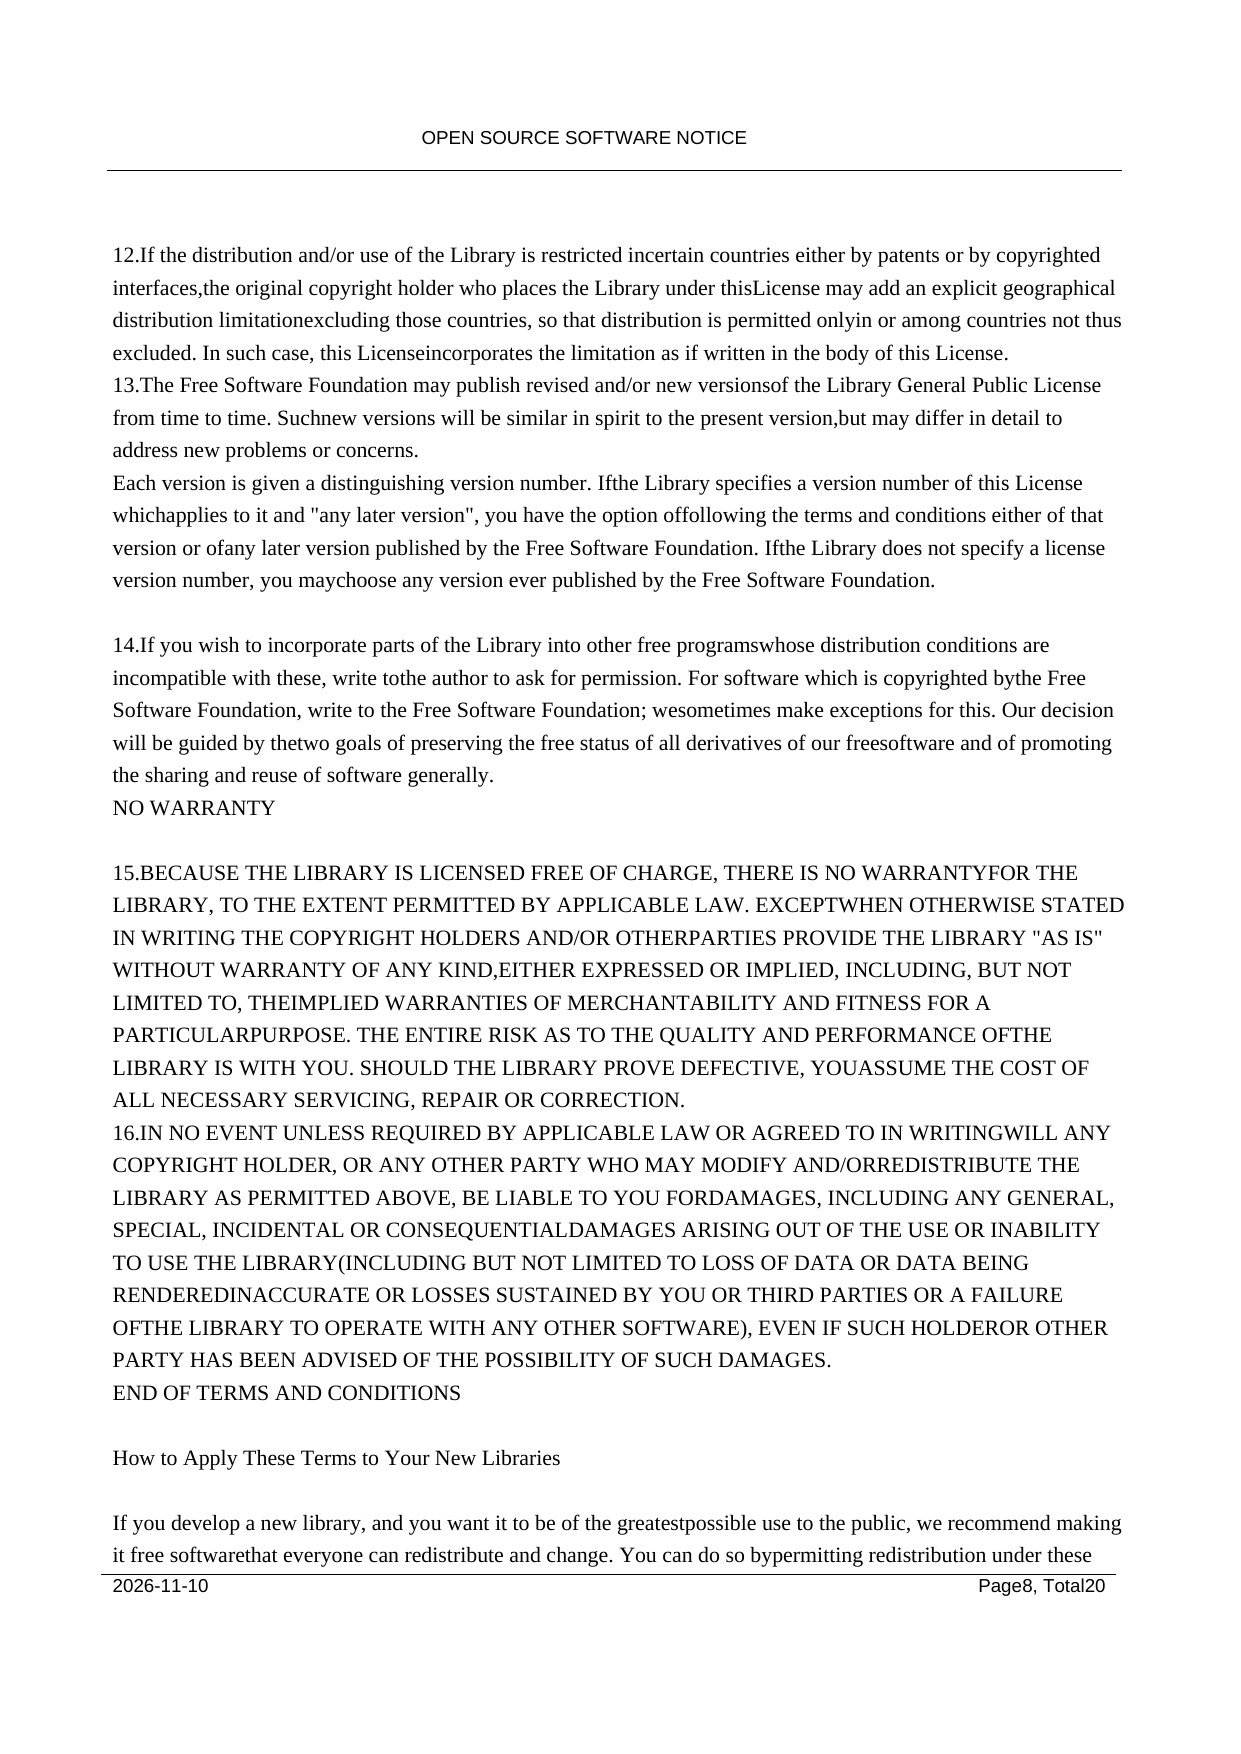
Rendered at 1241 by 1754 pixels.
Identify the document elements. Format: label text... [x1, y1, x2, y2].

text 12.If the distribution and/or use of the Library is restricted incertain countries either by patents or by copyrighted interfaces,the original copyright holder who places the Library under thisLicense may add an explicit geographical distribution limitationexcluding those countries, so that distribution is permitted onlyin or among countries not thus excluded. In such case, this Licenseincorporates the limitation as if written in the body of this License. [112, 239, 1128, 369]
text How to Apply These Terms to Your New Libraries [112, 1441, 1128, 1474]
text 14.If you wish to incorporate parts of the Library into other free programswhose distribution conditions are incompatible with these, write tothe author to ask for permission. For software which is copyrighted bythe Free Software Foundation, write to the Free Software Foundation; wesometimes make exceptions for this. Our decision will be guided by thetwo goals of preserving the free status of all derivatives of our freesoftware and of promoting the sharing and reuse of software generally. [112, 629, 1128, 791]
text NO WARRANTY [112, 791, 1128, 824]
text END OF TERMS AND CONDITIONS [112, 1376, 1128, 1409]
text 16.IN NO EVENT UNLESS REQUIRED BY APPLICABLE LAW OR AGREED TO IN WRITINGWILL ANY COPYRIGHT HOLDER, OR ANY OTHER PARTY WHO MAY MODIFY AND/ORREDISTRIBUTE THE LIBRARY AS PERMITTED ABOVE, BE LIABLE TO YOU FORDAMAGES, INCLUDING ANY GENERAL, SPECIAL, INCIDENTAL OR CONSEQUENTIALDAMAGES ARISING OUT OF THE USE OR INABILITY TO USE THE LIBRARY(INCLUDING BUT NOT LIMITED TO LOSS OF DATA OR DATA BEING RENDEREDINACCURATE OR LOSSES SUSTAINED BY YOU OR THIRD PARTIES OR A FAILURE OFTHE LIBRARY TO OPERATE WITH ANY OTHER SOFTWARE), EVEN IF SUCH HOLDEROR OTHER PARTY HAS BEEN ADVISED OF THE POSSIBILITY OF SUCH DAMAGES. [112, 1116, 1128, 1376]
text Each version is given a distinguishing version number. Ifthe Library specifies a version number of this License whichapplies to it and "any later version", you have the option offollowing the terms and conditions either of that version or ofany later version published by the Free Software Foundation. Ifthe Library does not specify a license version number, you maychoose any version ever published by the Free Software Foundation. [112, 466, 1128, 596]
text 15.BECAUSE THE LIBRARY IS LICENSED FREE OF CHARGE, THERE IS NO WARRANTYFOR THE LIBRARY, TO THE EXTENT PERMITTED BY APPLICABLE LAW. EXCEPTWHEN OTHERWISE STATED IN WRITING THE COPYRIGHT HOLDERS AND/OR OTHERPARTIES PROVIDE THE LIBRARY "AS IS" WITHOUT WARRANTY OF ANY KIND,EITHER EXPRESSED OR IMPLIED, INCLUDING, BUT NOT LIMITED TO, THEIMPLIED WARRANTIES OF MERCHANTABILITY AND FITNESS FOR A PARTICULARPURPOSE. THE ENTIRE RISK AS TO THE QUALITY AND PERFORMANCE OFTHE LIBRARY IS WITH YOU. SHOULD THE LIBRARY PROVE DEFECTIVE, YOUASSUME THE COST OF ALL NECESSARY SERVICING, REPAIR OR CORRECTION. [112, 856, 1128, 1116]
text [112, 1506, 1128, 1571]
text 13.The Free Software Foundation may publish revised and/or new versionsof the Library General Public License from time to time. Suchnew versions will be similar in spirit to the present version,but may differ in detail to address new problems or concerns. [112, 369, 1128, 466]
